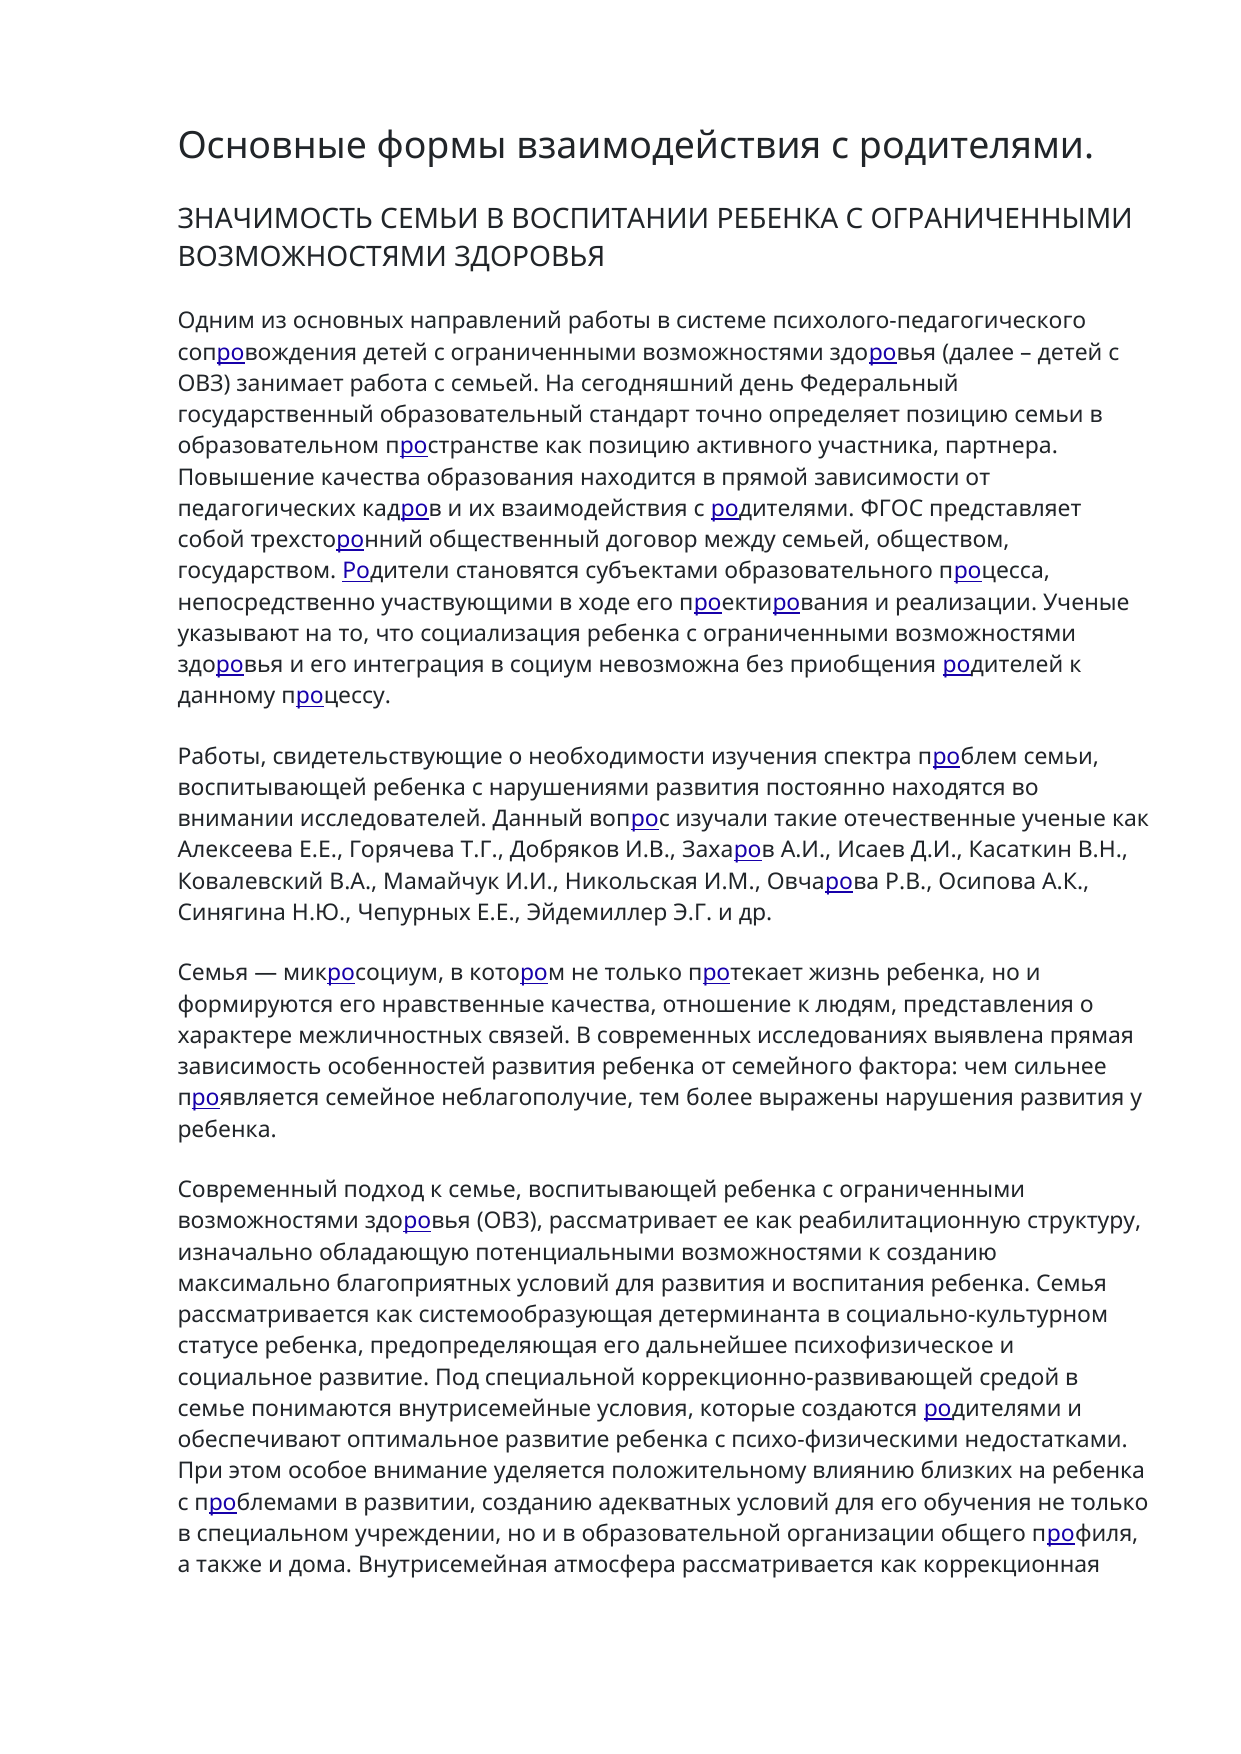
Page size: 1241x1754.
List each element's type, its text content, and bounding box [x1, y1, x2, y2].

text Работы, свидетельствующие о необходимости изучения спектра проблем семьи, воспитывающей ребенка с нарушениями развития постоянно находятся во внимании исследователей. Данный вопрос изучали такие отечественные ученые как Алексеева Е.Е., Горячева Т.Г., Добряков И.В., Захаров А.И., Исаев Д.И., Касаткин В.Н., Ковалевский В.А., Мамайчук И.И., Никольская И.М., Овчарова Р.В., Осипова А.К., Синягина Н.Ю., Чепурных Е.Е., Эйдемиллер Э.Г. и др. [177, 739, 1152, 927]
text Одним из основных направлений работы в системе психолого-педагогического сопровождения детей с ограниченными возможностями здоровья (далее – детей с ОВЗ) занимает работа с семьей. На сегодняшний день Федеральный государственный образовательный стандарт точно определяет позицию семьи в образовательном пространстве как позицию активного участника, партнера. Повышение качества образования находится в прямой зависимости от педагогических кадров и их взаимодействия с родителями. ФГОС представляет собой трехсторонний общественный договор между семьей, обществом, государством. Родители становятся субъектами образовательного процесса, непосредственно участвующими в ходе его проектирования и реализации. Ученые указывают на то, что социализация ребенка с ограниченными возможностями здоровья и его интеграция в социум невозможна без приобщения родителей к данному процессу. [177, 304, 1152, 710]
text Семья — микросоциум, в котором не только протекает жизнь ребенка, но и формируются его нравственные качества, отношение к людям, представления о характере межличностных связей. В современных исследованиях выявлена прямая зависимость особенностей развития ребенка от семейного фактора: чем сильнее проявляется семейное неблагополучие, тем более выражены нарушения развития у ребенка. [177, 956, 1152, 1144]
text ЗНАЧИМОСТЬ СЕМЬИ В ВОСПИТАНИИ РЕБЕНКА С ОГРАНИЧЕННЫМИ ВОЗМОЖНОСТЯМИ ЗДОРОВЬЯ [177, 198, 1152, 275]
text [177, 1173, 1152, 1579]
text Основные формы взаимодействия с родителями. [177, 118, 1152, 169]
